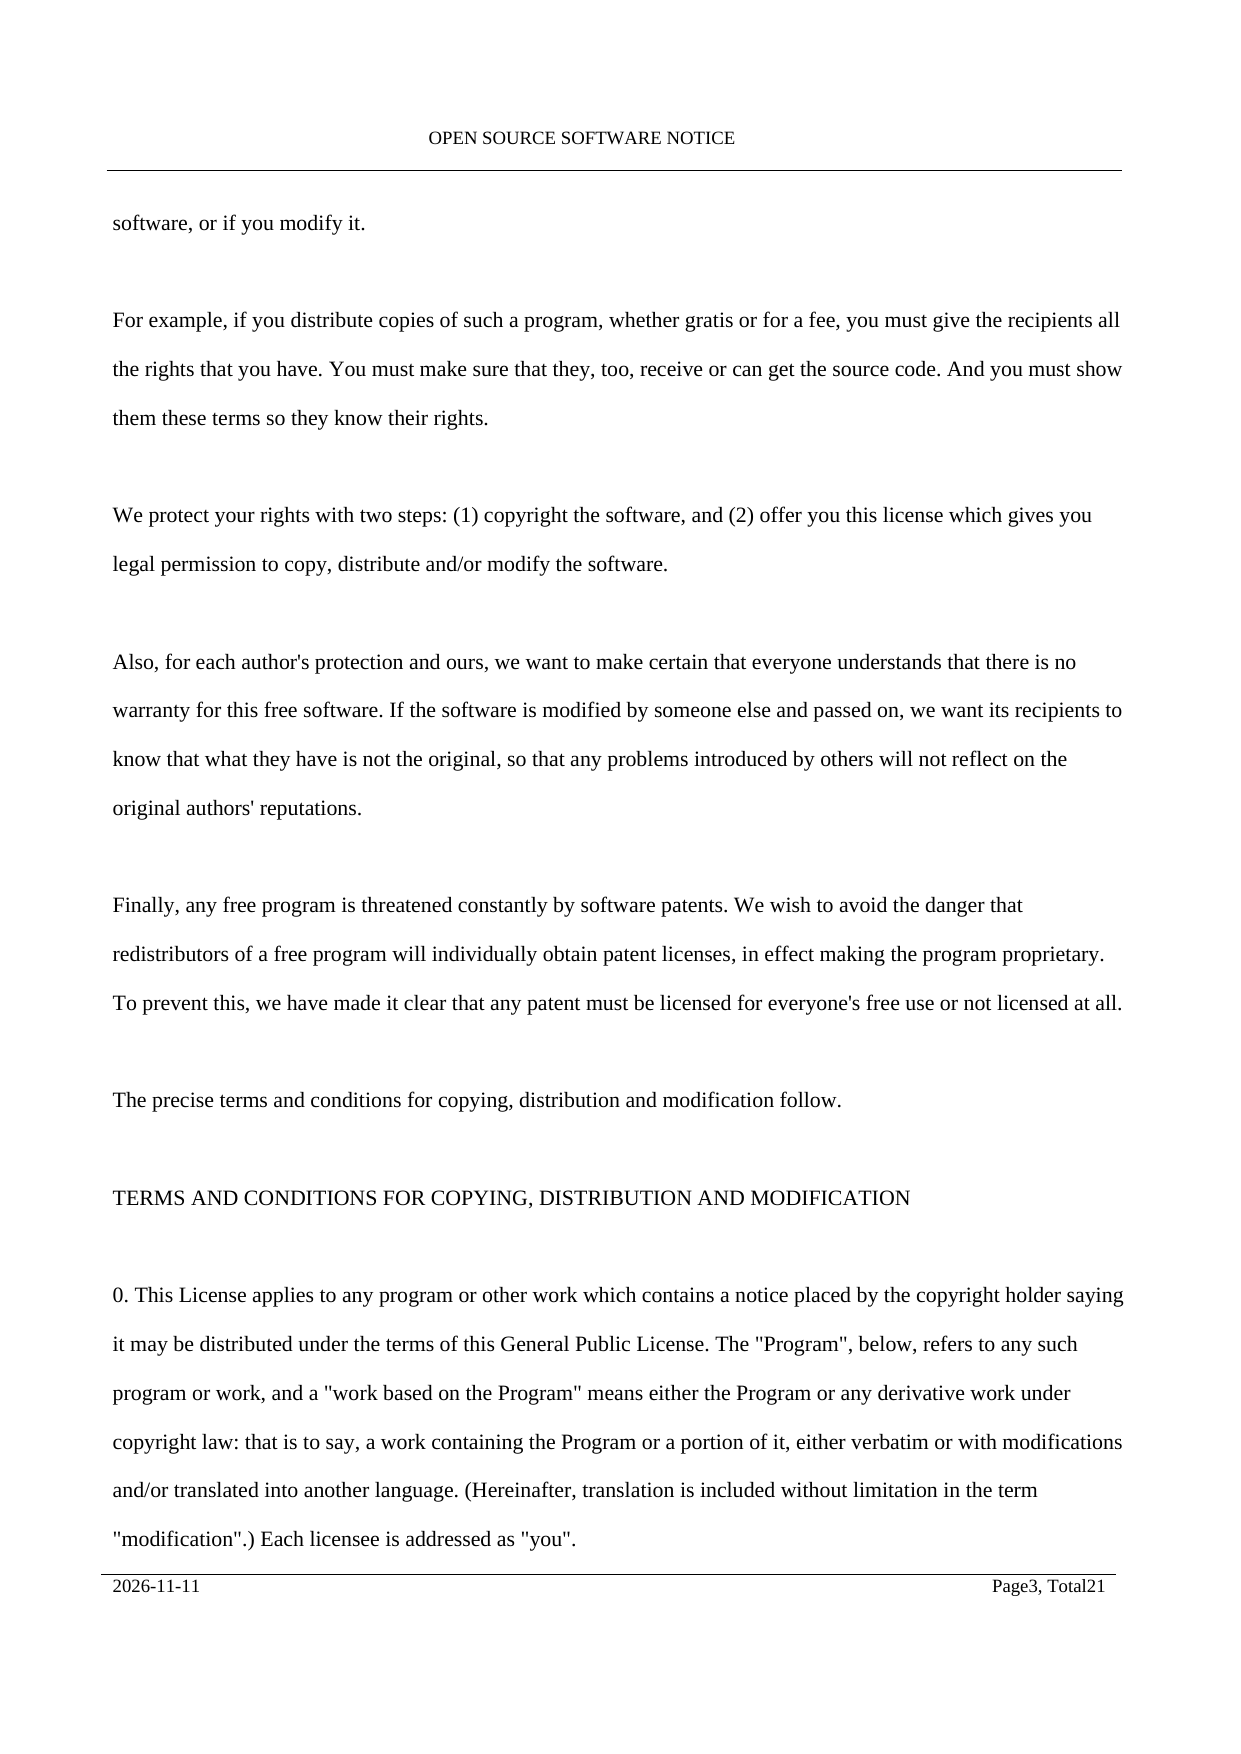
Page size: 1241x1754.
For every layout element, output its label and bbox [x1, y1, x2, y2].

text [112, 206, 1128, 1555]
